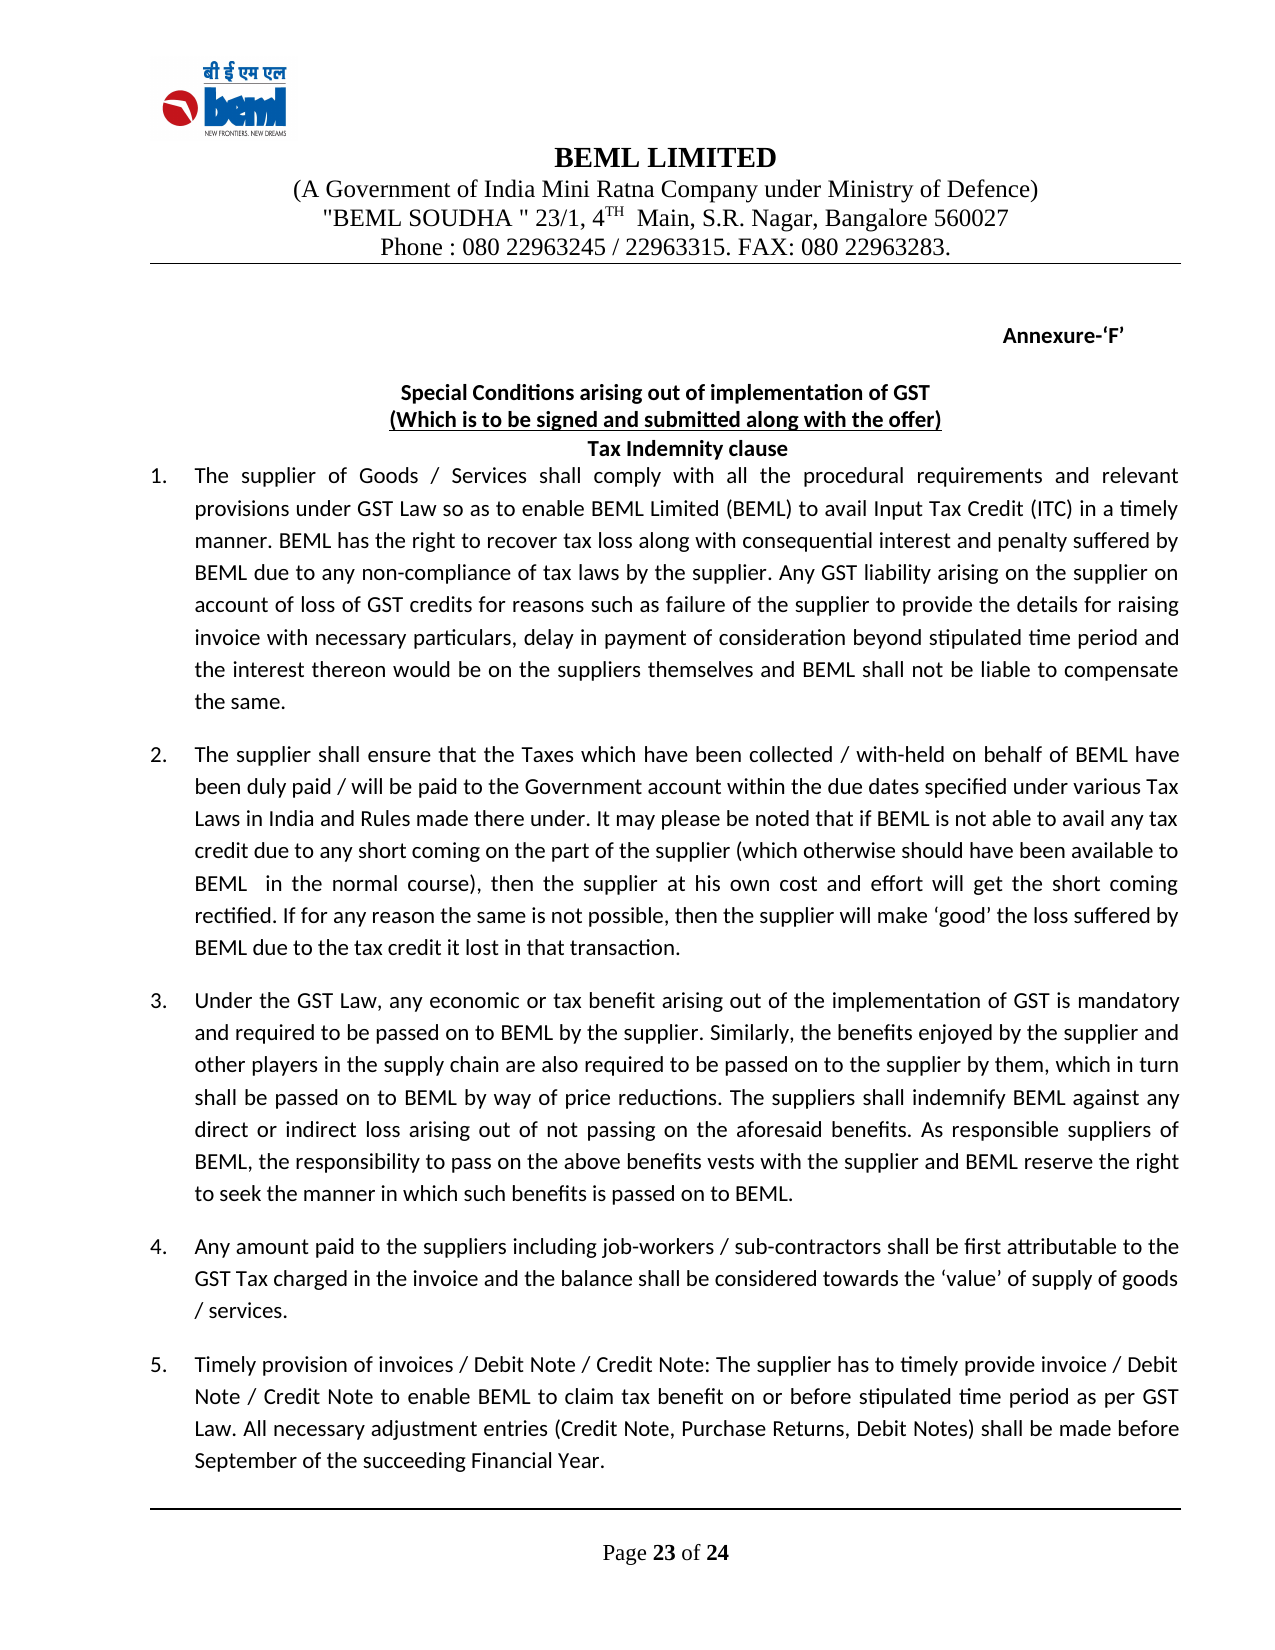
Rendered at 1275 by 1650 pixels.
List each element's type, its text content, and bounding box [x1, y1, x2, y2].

list Any amount paid to the suppliers including job-workers / sub-contractors shall be first attributable to the GST Tax charged in the invoice and the balance shall be considered towards the ‘value’ of supply of goods / services. [150, 1232, 1181, 1325]
list Under the GST Law, any economic or tax benefit arising out of the implementation of GST is mandatory and required to be passed on to BEML by the supplier. Similarly, the benefits enjoyed by the supplier and other players in the supply chain are also required to be passed on to the supplier by them, which in turn shall be passed on to BEML by way of price reductions. The suppliers shall indemnify BEML against any direct or indirect loss arising out of not passing on the aforesaid benefits. As responsible suppliers of BEML, the responsibility to pass on the above benefits vests with the supplier and BEML reserve the right to seek the manner in which such benefits is passed on to BEML. [150, 986, 1181, 1207]
text Tax Indemnity clause [194, 434, 1181, 462]
list The supplier shall ensure that the Taxes which have been collected / with-held on behalf of BEML have been duly paid / will be paid to the Government account within the due dates specified under various Tax Laws in India and Rules made there under. It may please be noted that if BEML is not able to avail any tax credit due to any short coming on the part of the supplier (which otherwise should have been available to BEML in the normal course), then the supplier at his own cost and effort will get the short coming rectified. If for any reason the same is not possible, then the supplier will make ‘good’ the loss suffered by BEML due to the tax credit it lost in that transaction. [150, 740, 1181, 961]
text Annexure-‘F’ [150, 322, 1124, 349]
picture [150, 56, 299, 141]
list Timely provision of invoices / Debit Note / Credit Note: The supplier has to timely provide invoice / Debit Note / Credit Note to enable BEML to claim tax benefit on or before stipulated time period as per GST Law. All necessary adjustment entries (Credit Note, Purchase Returns, Debit Notes) shall be made before September of the succeeding Financial Year. [150, 1350, 1181, 1474]
text Special Conditions arising out of implementation of GST [150, 378, 1181, 406]
list The supplier of Goods / Services shall comply with all the procedural requirements and relevant provisions under GST Law so as to enable BEML Limited (BEML) to avail Input Tax Credit (ITC) in a timely manner. BEML has the right to recover tax loss along with consequential interest and penalty suffered by BEML due to any non-compliance of tax laws by the supplier. Any GST liability arising on the supplier on account of loss of GST credits for reasons such as failure of the supplier to provide the details for raising invoice with necessary particulars, delay in payment of consideration beyond stipulated time period and the interest thereon would be on the suppliers themselves and BEML shall not be liable to compensate the same. [150, 462, 1181, 715]
text (Which is to be signed and submitted along with the offer) [150, 406, 1181, 434]
